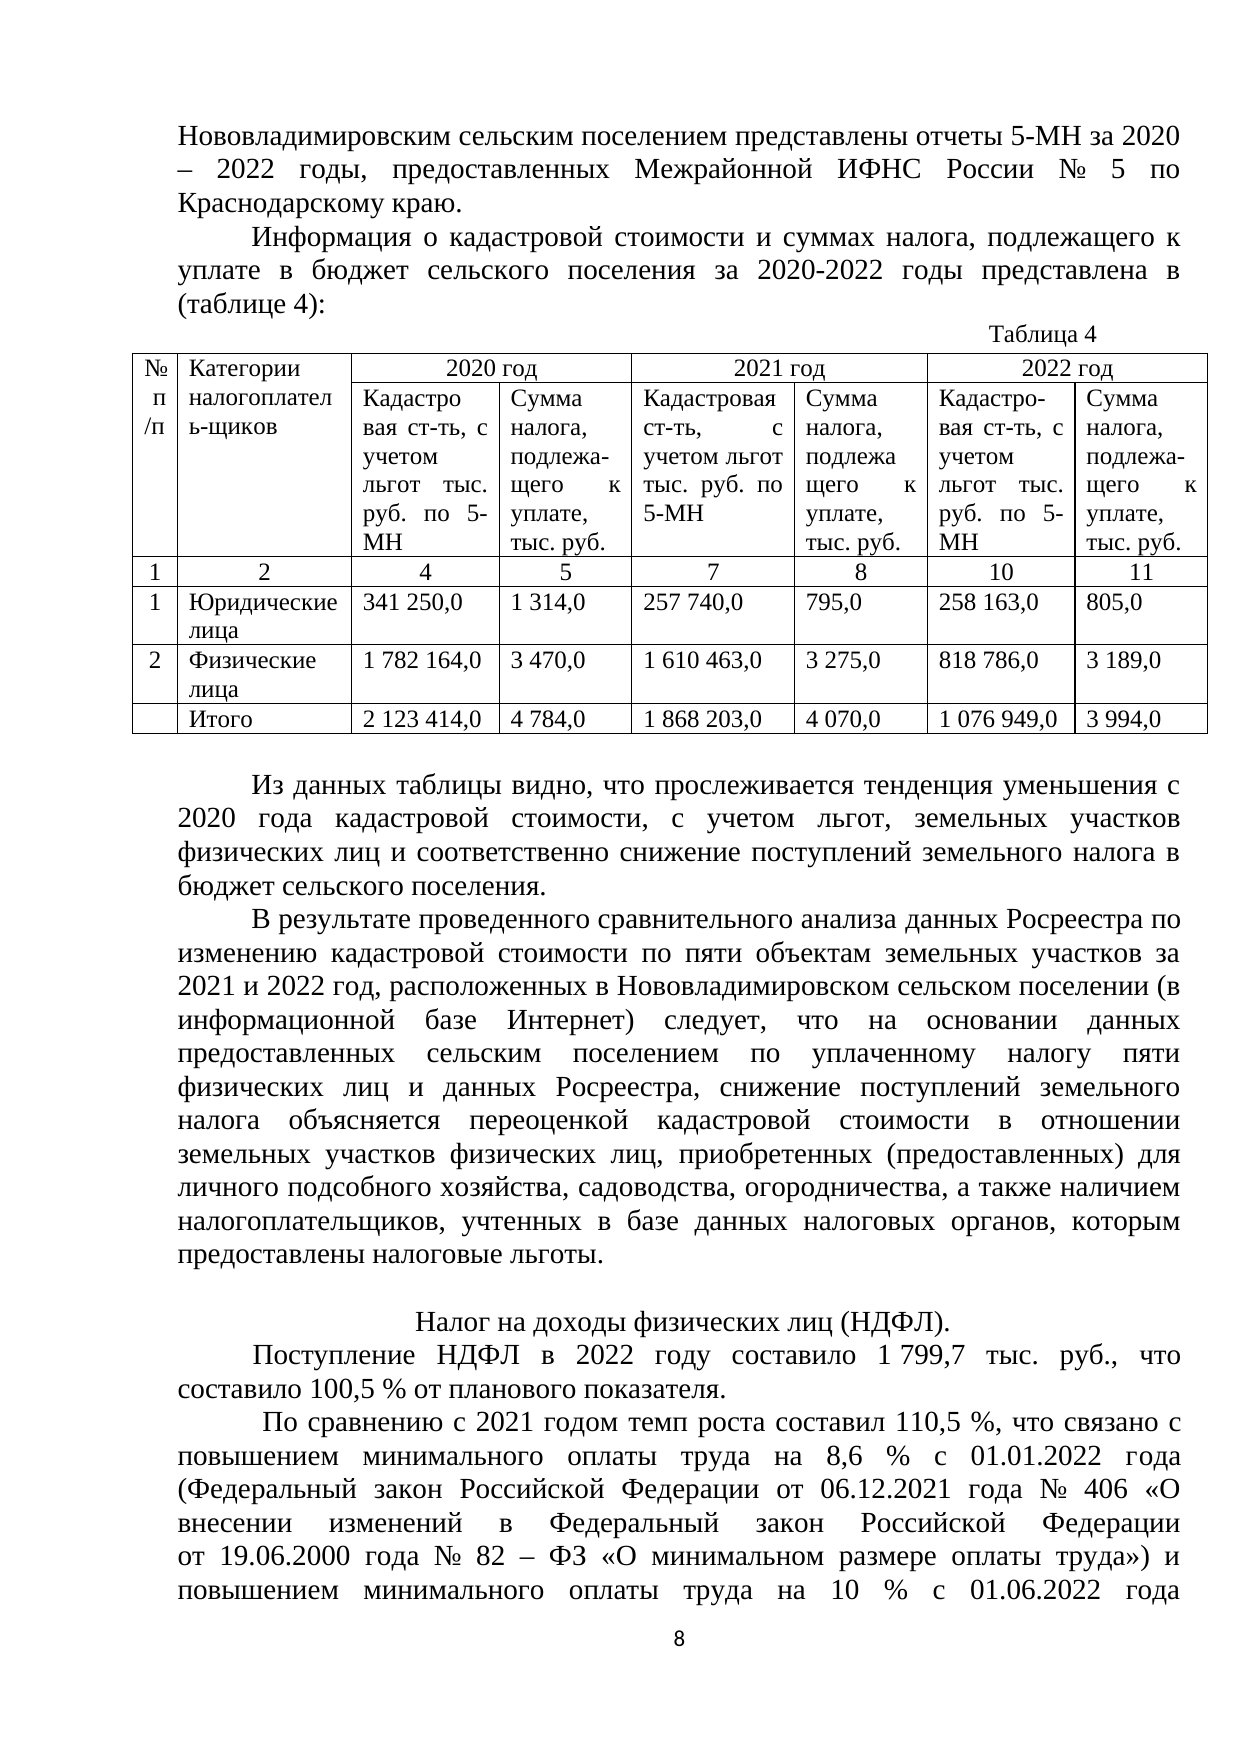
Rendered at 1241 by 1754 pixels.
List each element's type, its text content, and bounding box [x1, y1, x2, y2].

table_header 2021 год [632, 354, 927, 382]
table_header 2022 год [928, 354, 1207, 382]
table_header Категории налогоплатель-щиков [178, 354, 351, 556]
table_cell [133, 704, 177, 732]
table_cell 1 [133, 587, 177, 644]
table_header № п/п [133, 354, 177, 556]
table_cell 4 784,0 [500, 704, 631, 732]
table_cell 805,0 [1076, 587, 1207, 644]
table_cell 1 076 949,0 [928, 704, 1074, 732]
table_cell 1 782 164,0 [352, 645, 499, 703]
table_cell Кадастро вая ст-ть, с учетом льгот тыс. руб. по 5-МН [352, 383, 499, 556]
table_cell 4 070,0 [795, 704, 927, 732]
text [177, 1404, 1181, 1606]
table_cell 1 314,0 [500, 587, 631, 644]
text Налог на доходы физических лиц (НДФЛ). [177, 1304, 1181, 1337]
table_cell 10 [928, 557, 1074, 586]
table_cell Сумма налога, подлежа- щего к уплате, тыс. руб. [1076, 383, 1207, 556]
table_cell 3 275,0 [795, 645, 927, 703]
table_cell Итого [178, 704, 351, 732]
table_cell 341 250,0 [352, 587, 499, 644]
table_cell 795,0 [795, 587, 927, 644]
table_header 2020 год [352, 354, 631, 382]
table_cell 7 [632, 557, 794, 586]
table_cell 5 [500, 557, 631, 586]
table_cell Сумма налога, подлежа- щего к уплате, тыс. руб. [500, 383, 631, 556]
table_cell 3 189,0 [1076, 645, 1207, 703]
table_cell Кадастровая ст-ть, с учетом льгот тыс. руб. по 5-МН [632, 383, 794, 556]
table_cell 3 470,0 [500, 645, 631, 703]
table_cell 1 868 203,0 [632, 704, 794, 732]
table_cell Юридические лица [178, 587, 351, 644]
table_cell 2 123 414,0 [352, 704, 499, 732]
table_cell 818 786,0 [928, 645, 1074, 703]
table_cell 8 [795, 557, 927, 586]
table_cell Кадастро- вая ст-ть, с учетом льгот тыс. руб. по 5-МН [928, 383, 1074, 556]
table_cell 1 610 463,0 [632, 645, 794, 703]
table_cell 2 [178, 557, 351, 586]
text В результате проведенного сравнительного анализа данных Росреестра по изменению кадастровой стоимости по пяти объектам земельных участков за 2021 и 2022 год, расположенных в Нововладимировском сельском поселении (в информационной базе Интернет) следует, что на основании данных предоставленных сельским поселением по уплаченному налогу пяти физических лиц и данных Росреестра, снижение поступлений земельного налога объясняется переоценкой кадастровой стоимости в отношении земельных участков физических лиц, приобретенных (предоставленных) для личного подсобного хозяйства, садоводства, огородничества, а также наличием налогоплательщиков, учтенных в базе данных налоговых органов, которым предоставлены налоговые льготы. [177, 901, 1181, 1270]
table_cell Сумма налога, подлежа щего к уплате, тыс. руб. [795, 383, 927, 556]
text Из данных таблицы видно, что прослеживается тенденция уменьшения с 2020 года кадастровой стоимости, с учетом льгот, земельных участков физических лиц и соответственно снижение поступлений земельного налога в бюджет сельского поселения. [177, 767, 1181, 901]
table_cell 2 [133, 645, 177, 703]
table_cell 1 [133, 557, 177, 586]
table_cell 11 [1076, 557, 1207, 586]
table_cell 258 163,0 [928, 587, 1074, 644]
table_cell 3 994,0 [1076, 704, 1207, 732]
text Информация о кадастровой стоимости и суммах налога, подлежащего к уплате в бюджет сельского поселения за 2020-2022 годы представлена в (таблице 4): [177, 219, 1181, 319]
table_cell Физические лица [178, 645, 351, 703]
table_cell 257 740,0 [632, 587, 794, 644]
text Таблица 4 [988, 319, 1181, 348]
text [177, 118, 1181, 219]
table_cell 4 [352, 557, 499, 586]
text Поступление НДФЛ в 2022 году составило 1 799,7 тыс. руб., что составило 100,5 % от планового показателя. [177, 1337, 1181, 1404]
